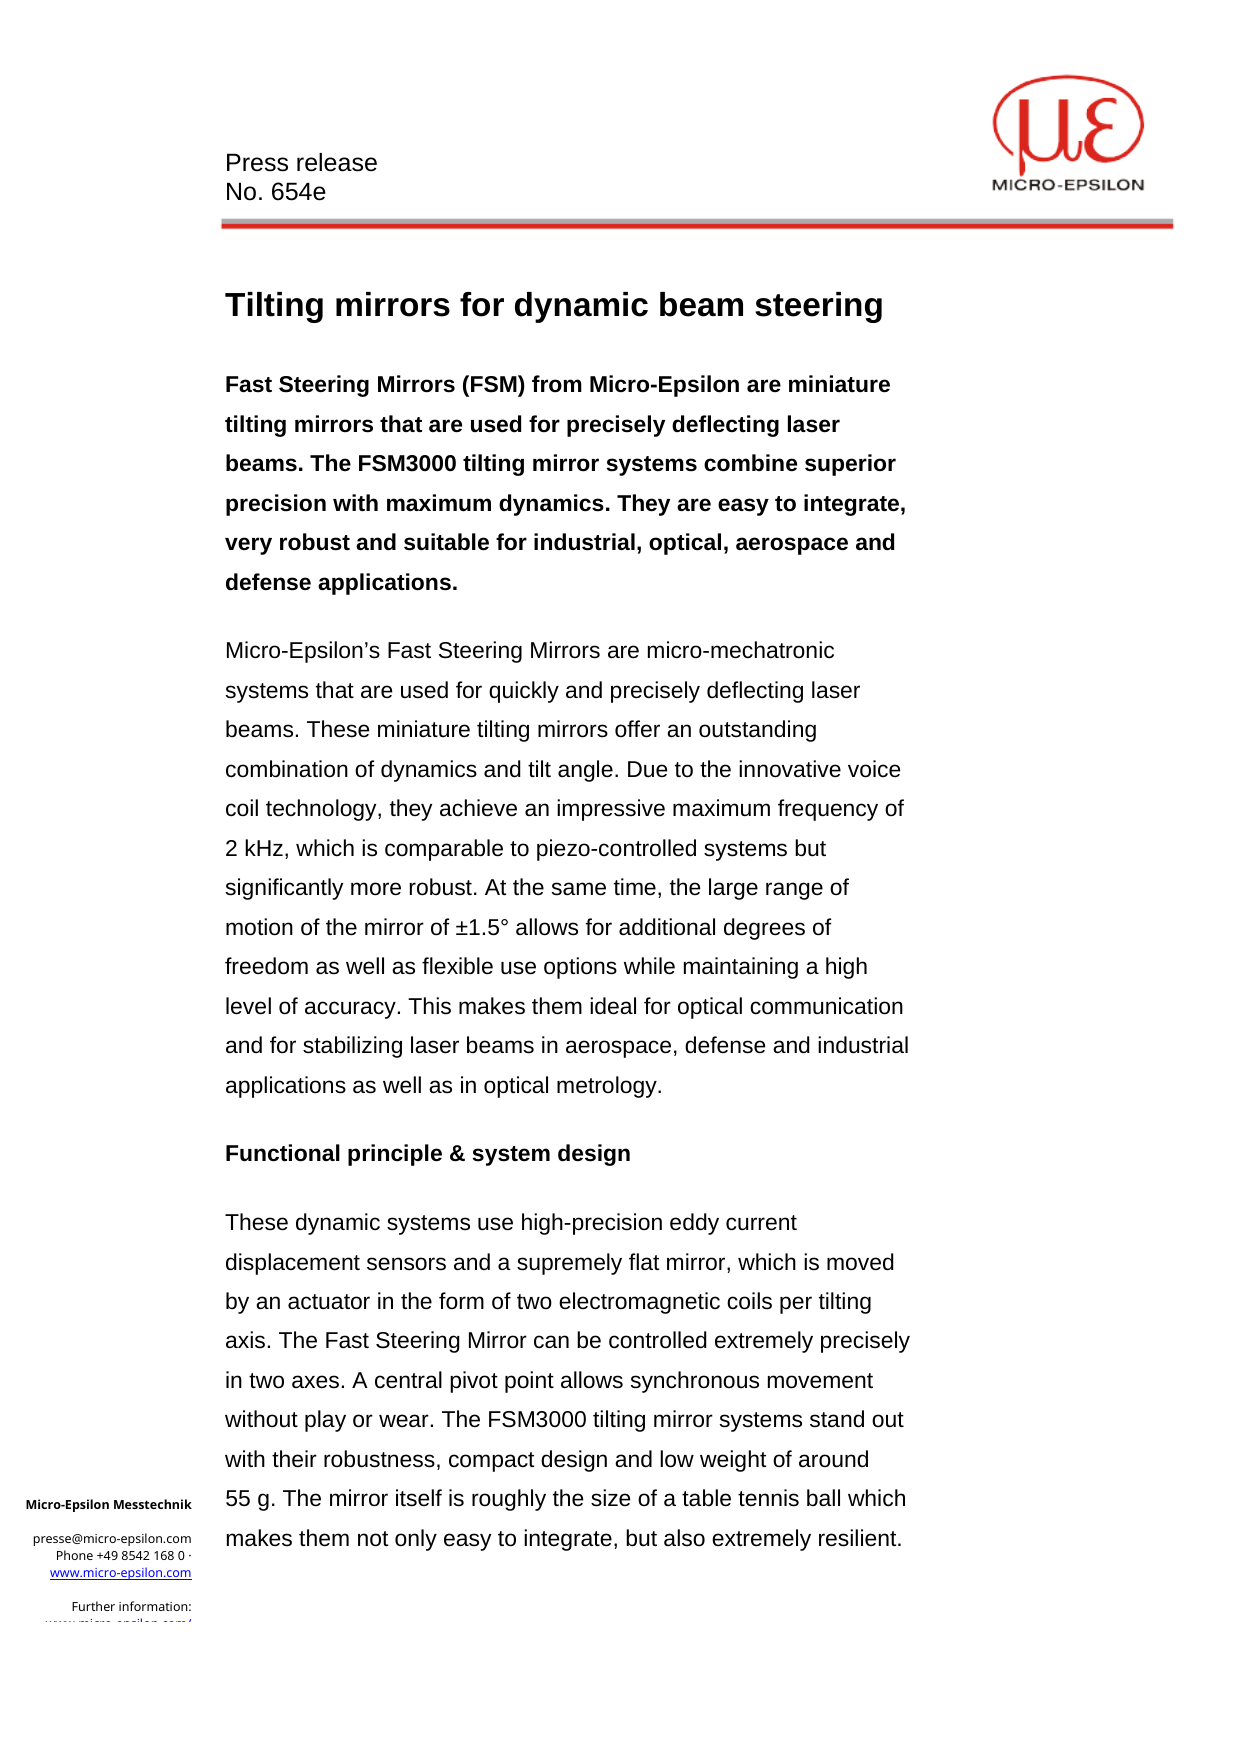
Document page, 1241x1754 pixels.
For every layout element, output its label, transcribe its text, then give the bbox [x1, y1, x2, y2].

text Fast Steering Mirrors (FSM) from Micro-Epsilon are miniature tilting mirrors that are used for precisely deflecting laser beams. The FSM3000 tilting mirror systems combine superior precision with maximum dynamics. They are easy to integrate, very robust and suitable for industrial, optical, aerospace and defense applications. [225, 371, 919, 595]
text These dynamic systems use high-precision eddy current displacement sensors and a supremely flat mirror, which is moved by an actuator in the form of two electromagnetic coils per tilting axis. The Fast Steering Mirror can be controlled extremely precisely in two axes. A central pivot point allows synchronous movement without play or wear. The FSM3000 tilting mirror systems stand out with their robustness, compact design and low weight of around 55 g. The mirror itself is roughly the size of a table tennis ball which makes them not only easy to integrate, but also extremely resilient. [225, 1209, 919, 1551]
text Functional principle & system design [225, 1140, 919, 1167]
text Tilting mirrors for dynamic beam steering [225, 285, 919, 323]
text Micro-Epsilon’s Fast Steering Mirrors are micro-mechatronic systems that are used for quickly and precisely deflecting laser beams. These miniature tilting mirrors offer an outstanding combination of dynamics and tilt angle. Due to the innovative voice coil technology, they achieve an impressive maximum frequency of 2 kHz, which is comparable to piezo-controlled systems but significantly more robust. At the same time, the large range of motion of the mirror of ±1.5° allows for additional degrees of freedom as well as flexible use options while maintaining a high level of accuracy. This makes them ideal for optical communication and for stabilizing laser beams in aerospace, defense and industrial applications as well as in optical metrology. [225, 637, 919, 1098]
text Press release [225, 148, 919, 176]
text No. 654e [225, 176, 919, 205]
